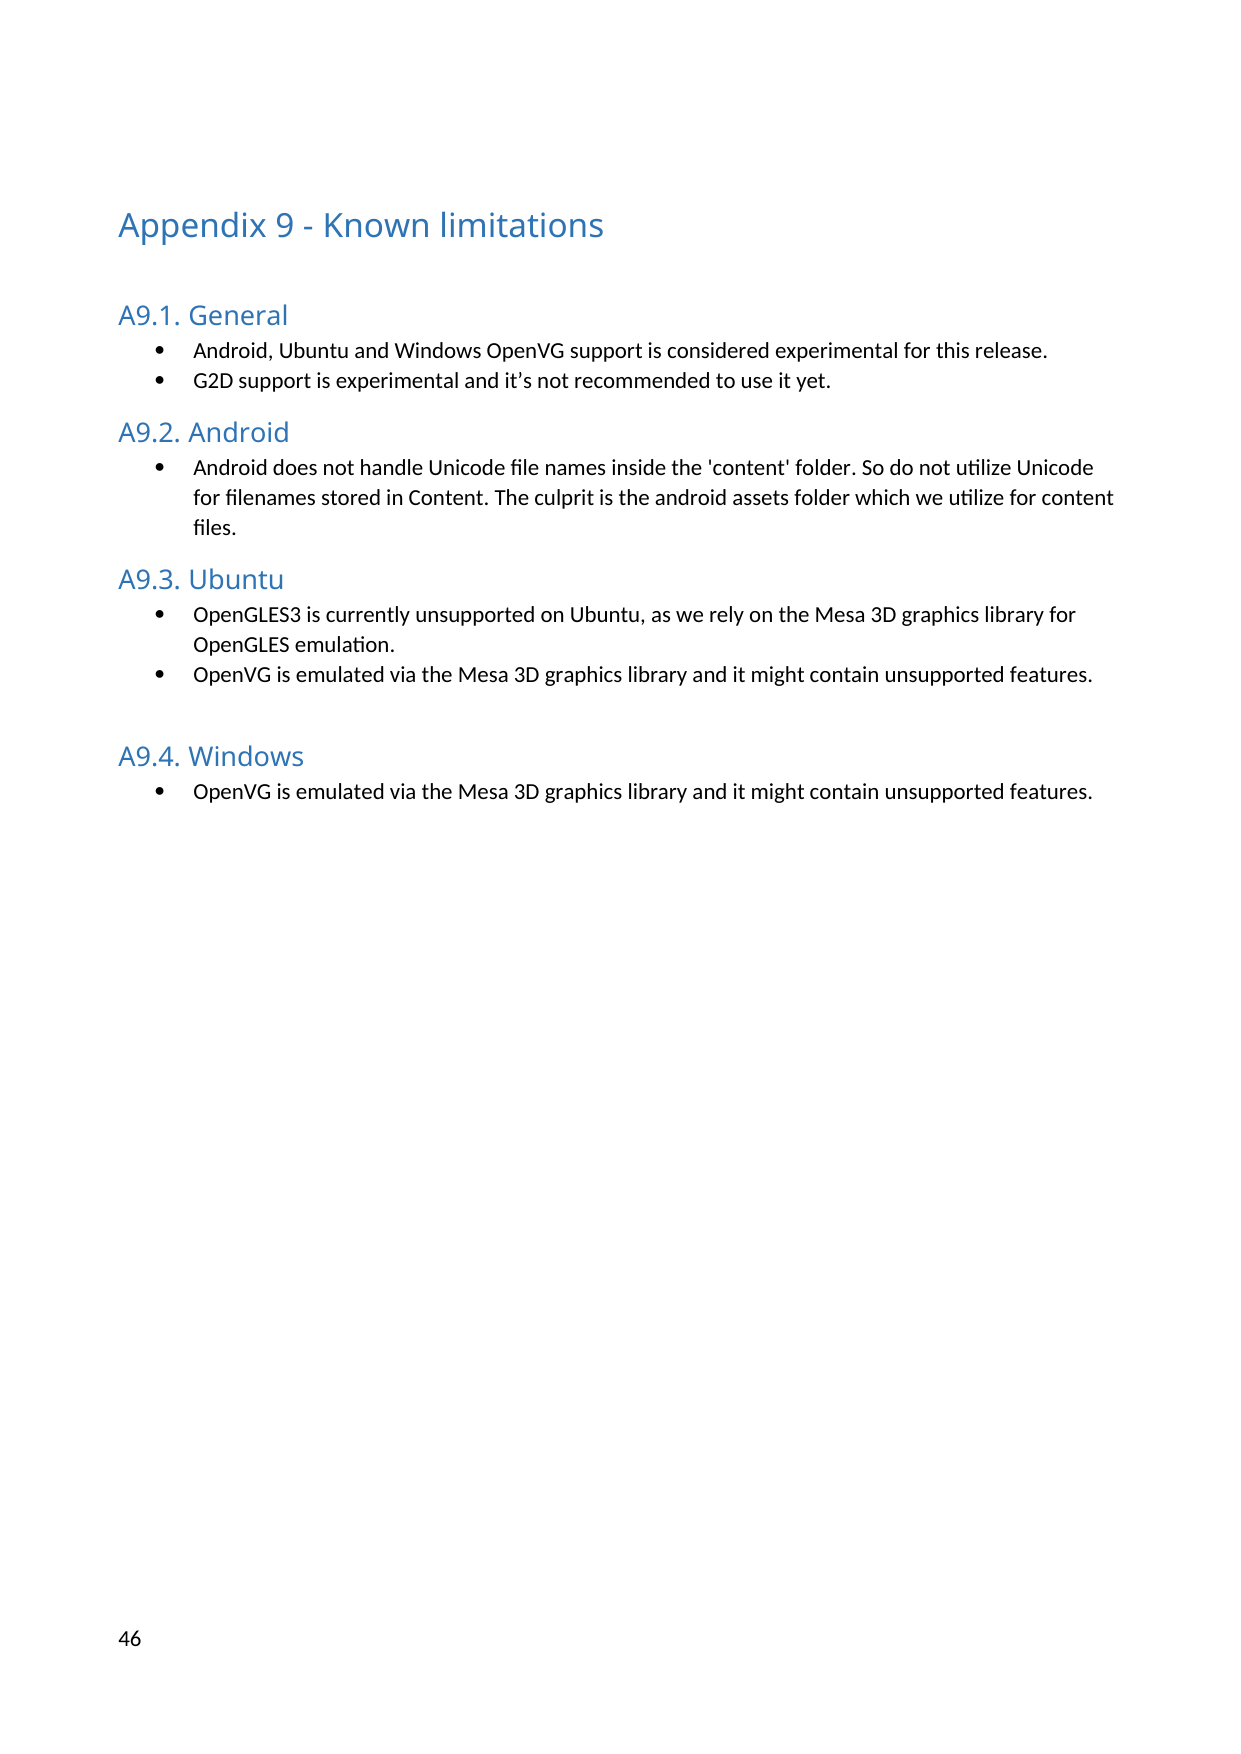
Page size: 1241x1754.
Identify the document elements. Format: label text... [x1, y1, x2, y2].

list OpenGLES3 is currently unsupported on Ubuntu, as we rely on the Mesa 3D graphics library for OpenGLES emulation. [156, 600, 1122, 658]
text Windows [118, 737, 1122, 774]
list OpenVG is emulated via the Mesa 3D graphics library and it might contain unsupported features. [156, 660, 1122, 688]
text Known limitations [118, 202, 1122, 248]
text Ubuntu [118, 560, 1122, 597]
list OpenVG is emulated via the Mesa 3D graphics library and it might contain unsupported features. [156, 777, 1122, 805]
text Android [118, 413, 1122, 450]
list G2D support is experimental and it’s not recommended to use it yet. [156, 366, 1122, 394]
list Android does not handle Unicode file names inside the 'content' folder. So do not utilize Unicode for filenames stored in Content. The culprit is the android assets folder which we utilize for content files. [156, 453, 1122, 541]
list Android, Ubuntu and Windows OpenVG support is considered experimental for this release. [156, 336, 1122, 364]
text General [118, 296, 1122, 333]
